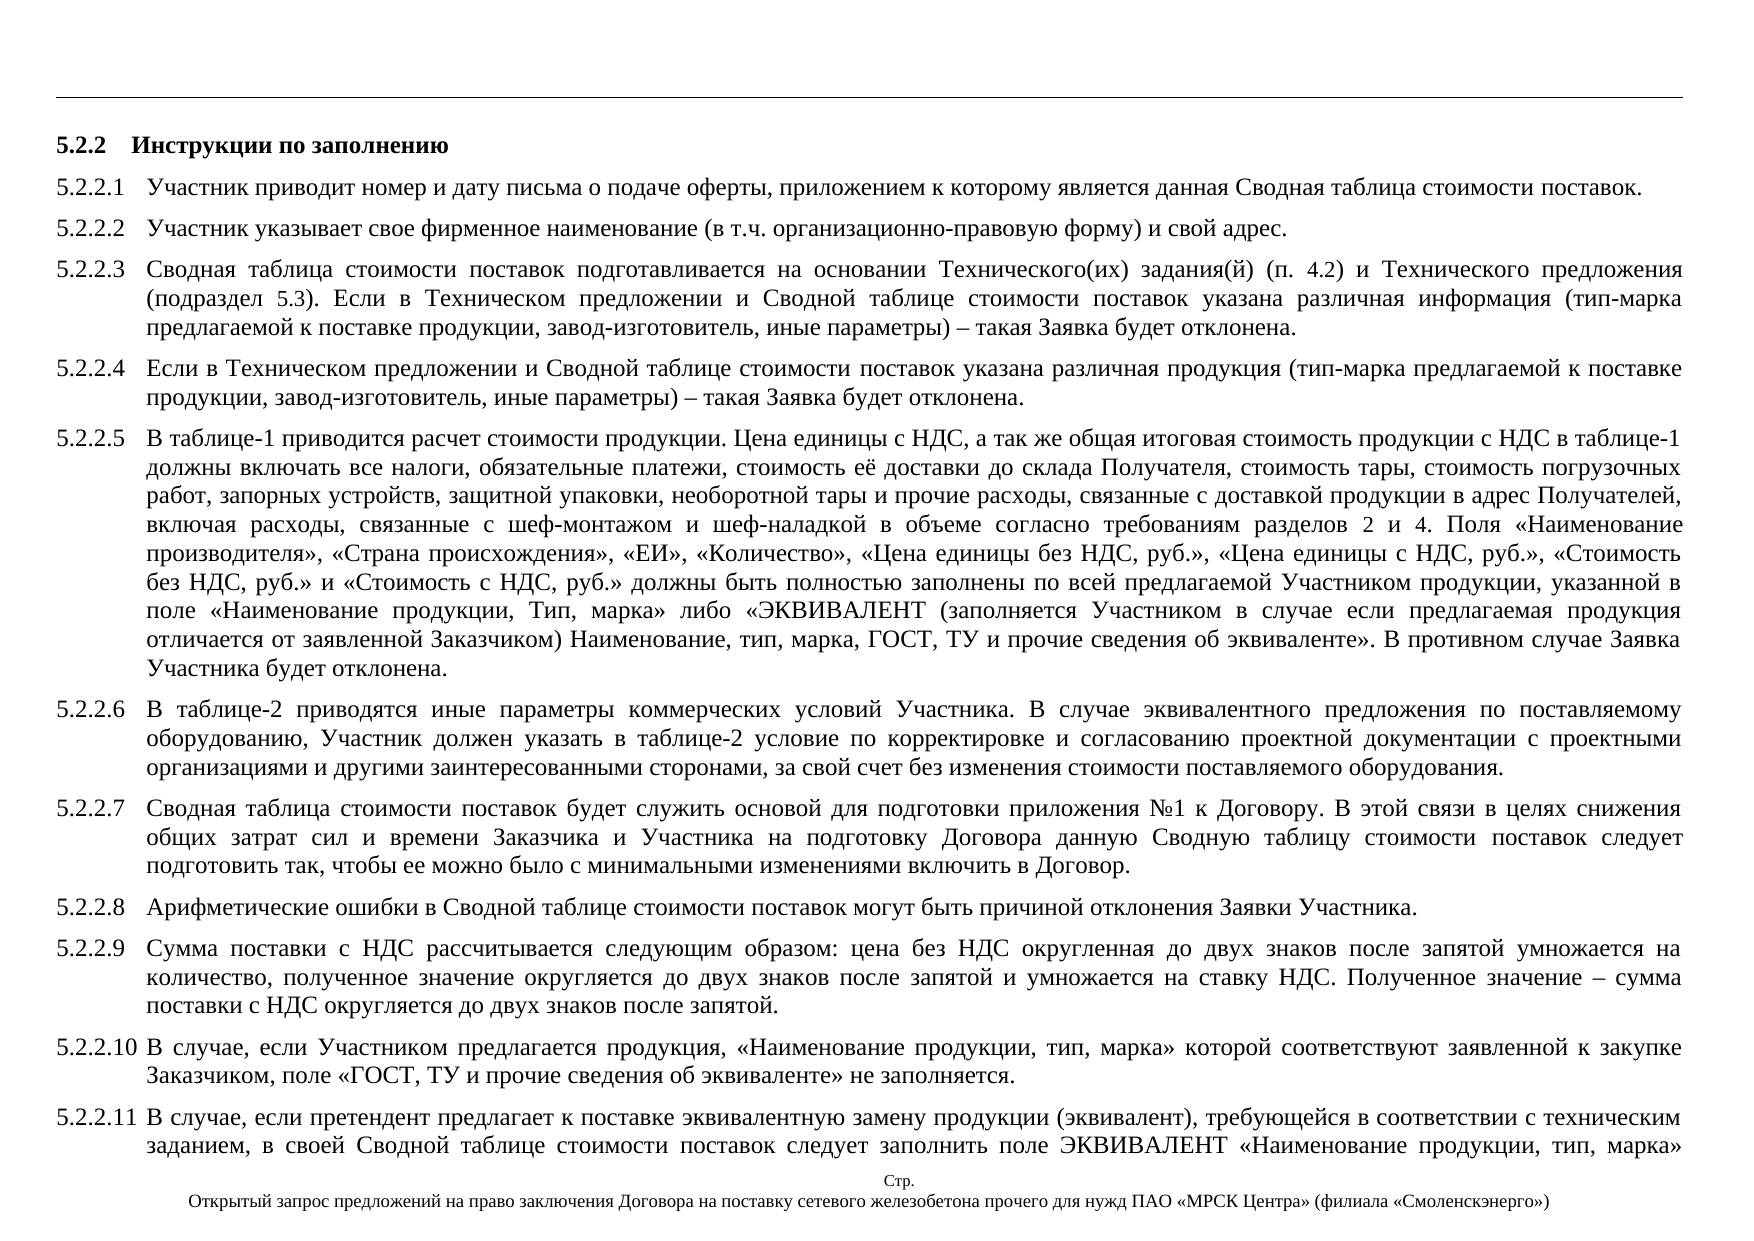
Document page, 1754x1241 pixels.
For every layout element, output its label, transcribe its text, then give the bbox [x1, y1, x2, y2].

list В случае, если Участником предлагается продукция, «Наименование продукции, тип, марка» которой соответствуют заявленной к закупке Заказчиком, поле «ГОСТ, ТУ и прочие сведения об эквиваленте» не заполняется. [56, 1032, 1683, 1089]
list Участник указывает свое фирменное наименование (в т.ч. организационно-правовую форму) и свой адрес. [56, 213, 1683, 242]
list Арифметические ошибки в Сводной таблице стоимости поставок могут быть причиной отклонения Заявки Участника. [56, 892, 1683, 921]
list В таблице-2 приводятся иные параметры коммерческих условий Участника. В случае эквивалентного предложения по поставляемому оборудованию, Участник должен указать в таблице-2 условие по корректировке и согласованию проектной документации с проектными организациями и другими заинтересованными сторонами, за свой счет без изменения стоимости поставляемого оборудования. [56, 694, 1683, 781]
subtitle Инструкции по заполнению [56, 131, 1683, 159]
list Участник приводит номер и дату письма о подаче оферты, приложением к которому является данная Сводная таблица стоимости поставок. [56, 172, 1683, 201]
list В таблице-1 приводится расчет стоимости продукции. Цена единицы с НДС, а так же общая итоговая стоимость продукции с НДС в таблице-1 должны включать все налоги, обязательные платежи, стоимость её доставки до склада Получателя, стоимость тары, стоимость погрузочных работ, запорных устройств, защитной упаковки, необоротной тары и прочие расходы, связанные с доставкой продукции в адрес Получателей, включая расходы, связанные с шеф-монтажом и шеф-наладкой в объеме согласно требованиям разделов 2 и 4. Поля «Наименование производителя», «Страна происхождения», «ЕИ», «Количество», «Цена единицы без НДС, руб.», «Цена единицы с НДС, руб.», «Стоимость без НДС, руб.» и «Стоимость с НДС, руб.» должны быть полностью заполнены по всей предлагаемой Участником продукции, указанной в поле «Наименование продукции, Тип, марка» либо «ЭКВИВАЛЕНТ (заполняется Участником в случае если предлагаемая продукция отличается от заявленной Заказчиком) Наименование, тип, марка, ГОСТ, ТУ и прочие сведения об эквиваленте». В противном случае Заявка Участника будет отклонена. [56, 423, 1683, 682]
list Сводная таблица стоимости поставок будет служить основой для подготовки приложения №1 к Договору. В этой связи в целях снижения общих затрат сил и времени Заказчика и Участника на подготовку Договора данную Сводную таблицу стоимости поставок следует подготовить так, чтобы ее можно было с минимальными изменениями включить в Договор. [56, 793, 1683, 879]
list Сводная таблица стоимости поставок подготавливается на основании Технического(их) задания(й) (п. 4.2) и Технического предложения (подраздел 5.3). Если в Техническом предложении и Сводной таблице стоимости поставок указана различная информация (тип-марка предлагаемой к поставке продукции, завод-изготовитель, иные параметры) – такая Заявка будет отклонена. [56, 254, 1683, 341]
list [56, 1102, 1683, 1159]
list Если в Техническом предложении и Сводной таблице стоимости поставок указана различная продукция (тип-марка предлагаемой к поставке продукции, завод-изготовитель, иные параметры) – такая Заявка будет отклонена. [56, 353, 1683, 411]
list Сумма поставки с НДС рассчитывается следующим образом: цена без НДС округленная до двух знаков после запятой умножается на количество, полученное значение округляется до двух знаков после запятой и умножается на ставку НДС. Полученное значение – сумма поставки с НДС округляется до двух знаков после запятой. [56, 933, 1683, 1019]
